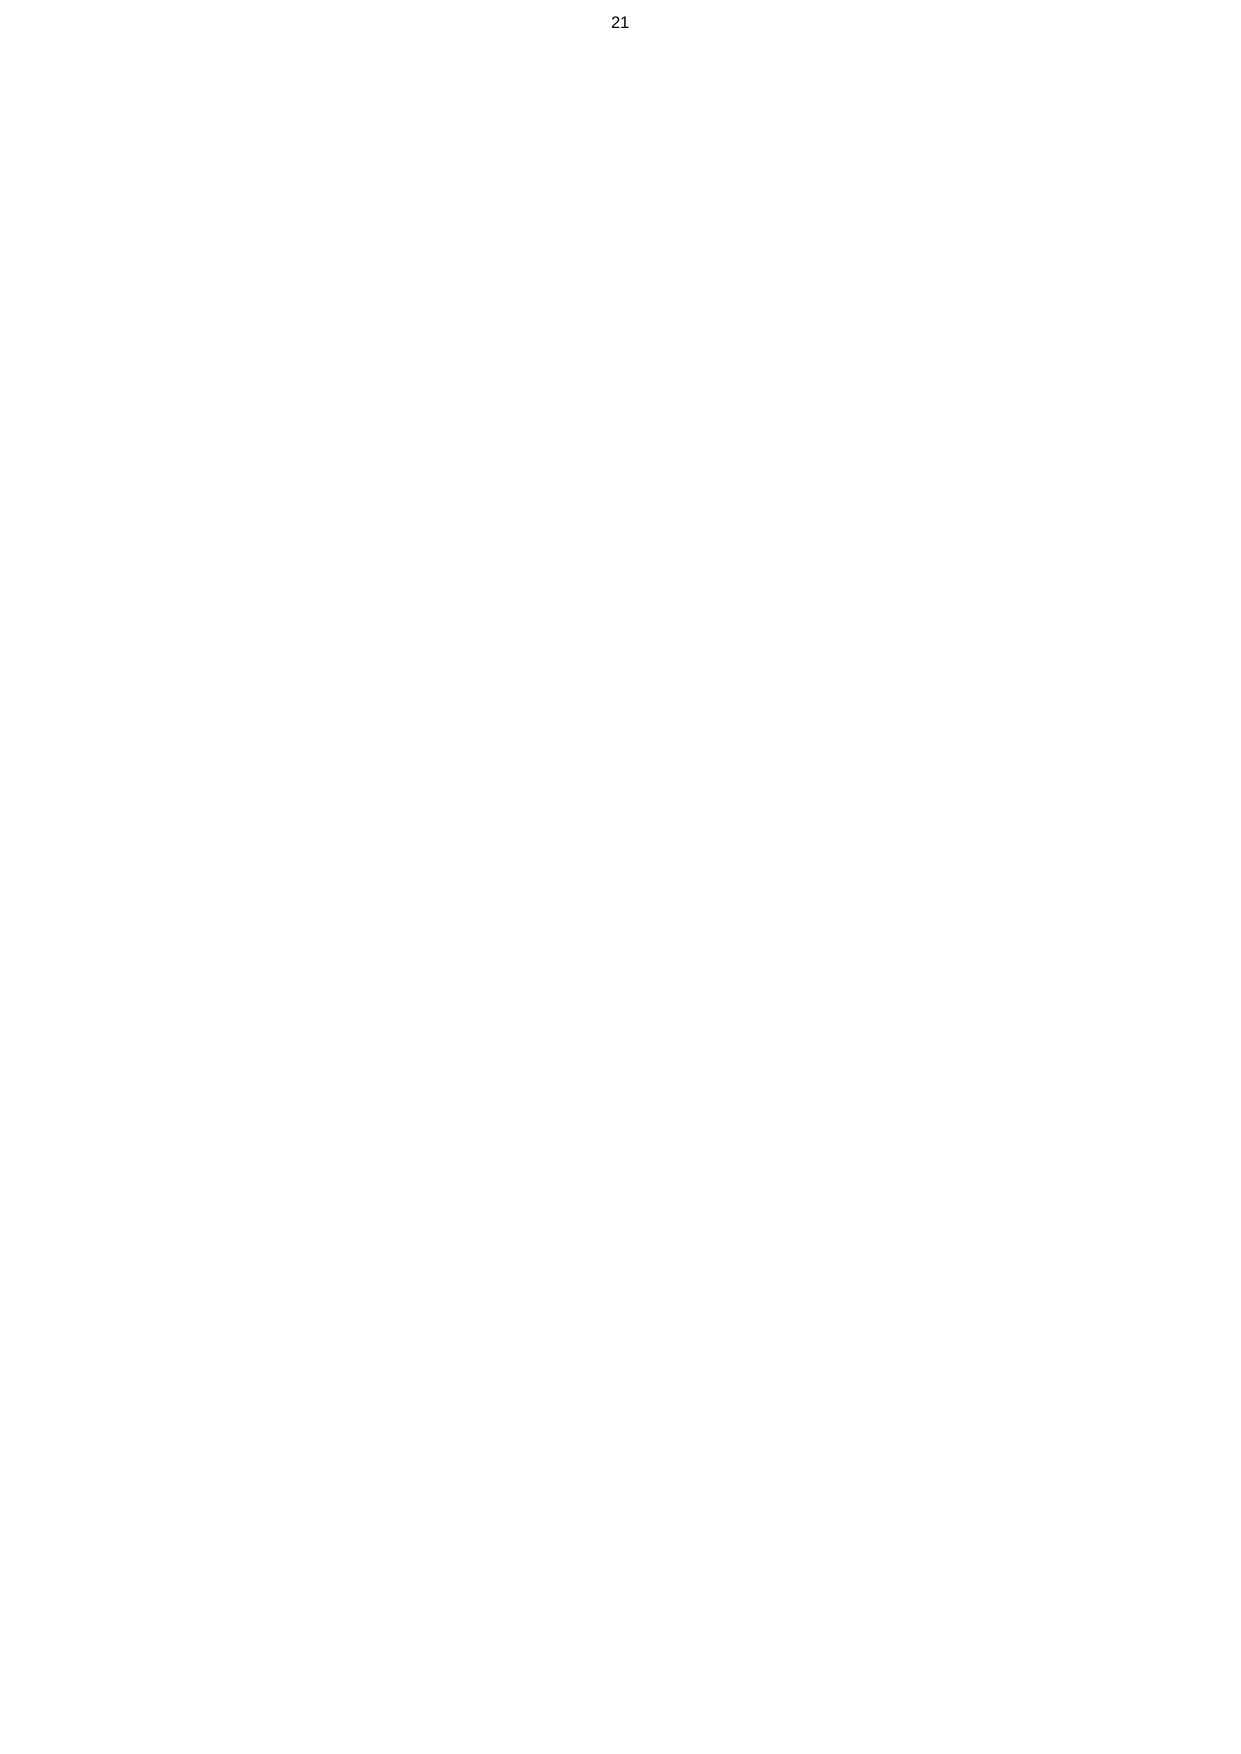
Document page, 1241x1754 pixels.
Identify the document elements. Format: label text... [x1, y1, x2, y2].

text 21 [25, 13, 1215, 32]
